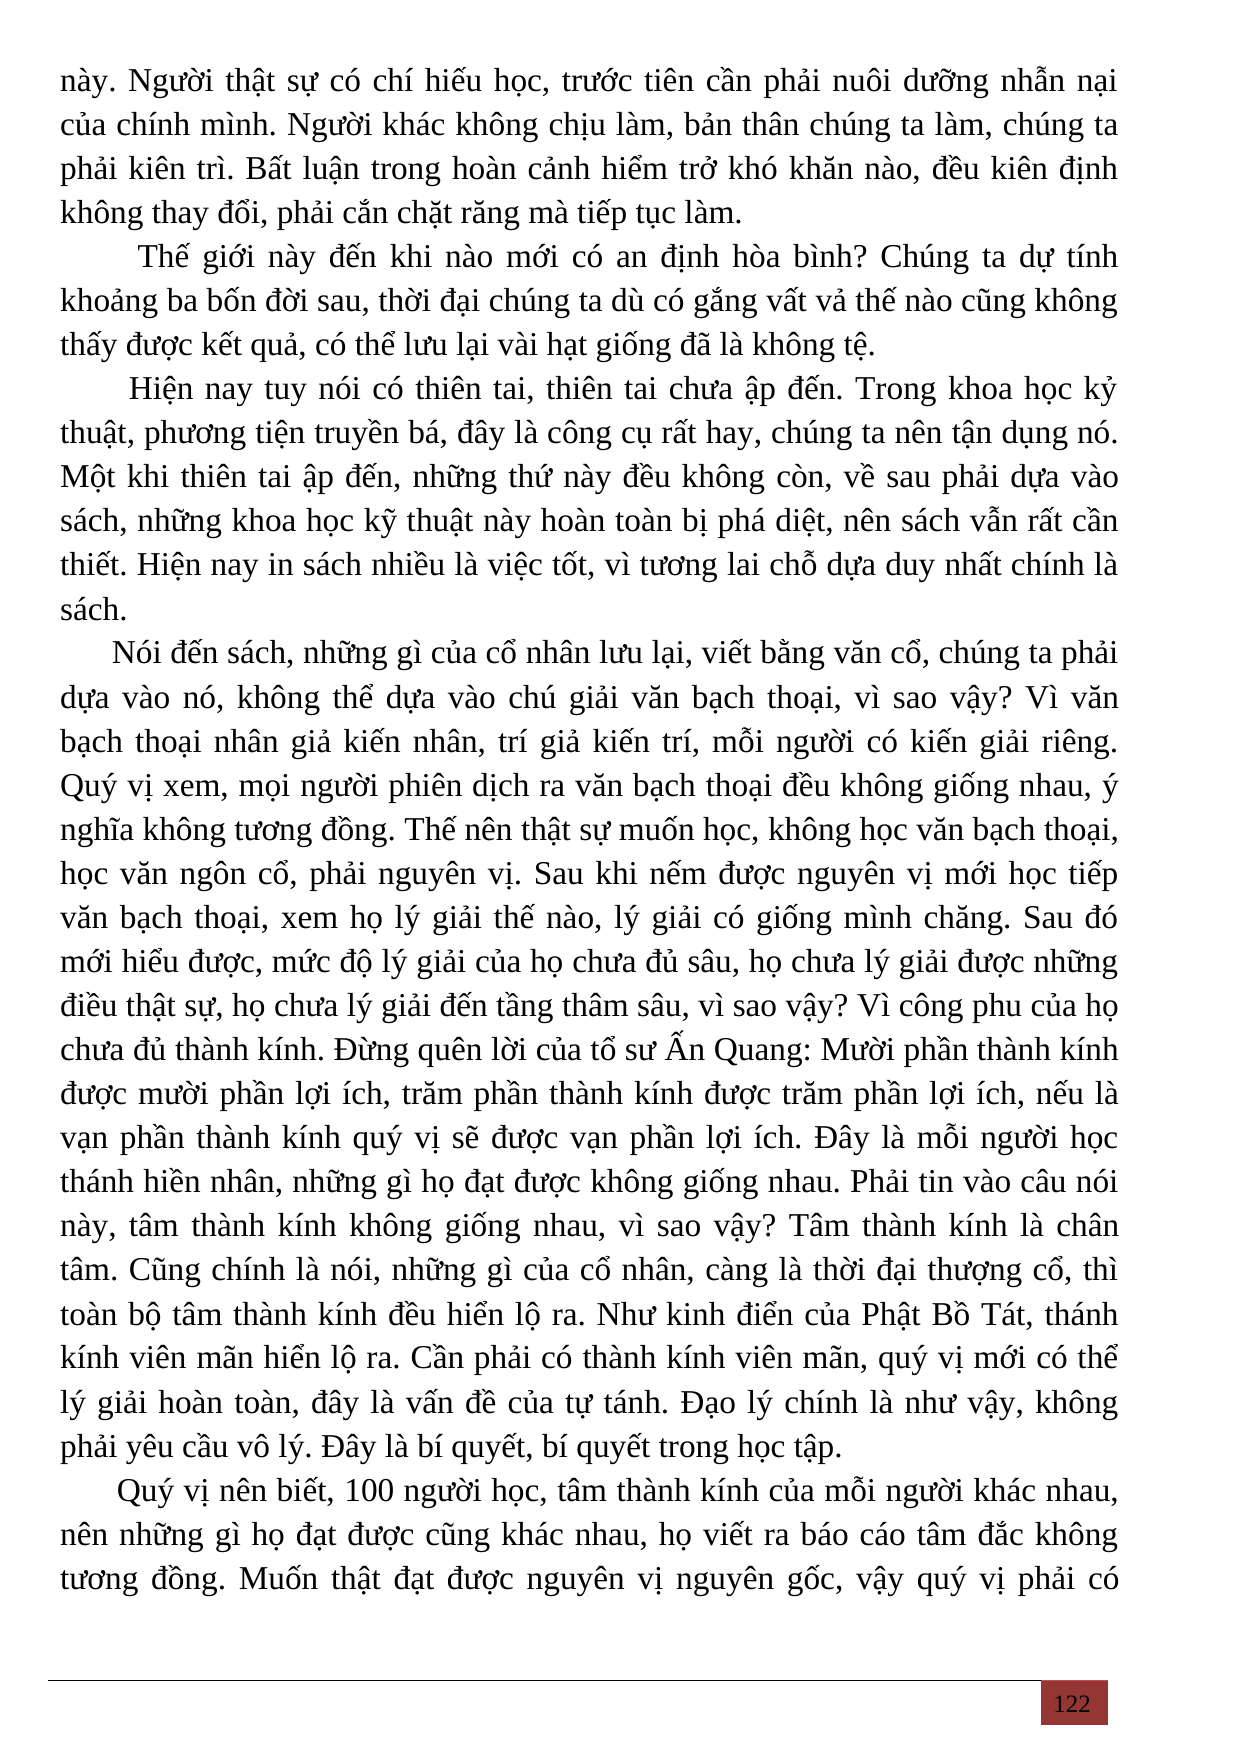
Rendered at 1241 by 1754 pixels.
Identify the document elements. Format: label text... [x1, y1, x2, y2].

text Hiện nay tuy nói có thiên tai, thiên tai chưa ập đến. Trong khoa học kỷ thuật, phương tiện truyền bá, đây là công cụ rất hay, chúng ta nên tận dụng nó. Một khi thiên tai ập đến, những thứ này đều không còn, về sau phải dựa vào sách, những khoa học kỹ thuật này hoàn toàn bị phá diệt, nên sách vẫn rất cần thiết. Hiện nay in sách nhiều là việc tốt, vì tương lai chỗ dựa duy nhất chính là sách. [60, 368, 1120, 627]
text Nói đến sách, những gì của cổ nhân lưu lại, viết bằng văn cổ, chúng ta phải dựa vào nó, không thể dựa vào chú giải văn bạch thoại, vì sao vậy? Vì văn bạch thoại nhân giả kiến nhân, trí giả kiến trí, mỗi người có kiến giải riêng. Quý vị xem, mọi người phiên dịch ra văn bạch thoại đều không giống nhau, ý nghĩa không tương đồng. Thế nên thật sự muốn học, không học văn bạch thoại, học văn ngôn cổ, phải nguyên vị. Sau khi nếm được nguyên vị mới học tiếp văn bạch thoại, xem họ lý giải thế nào, lý giải có giống mình chăng. Sau đó mới hiểu được, mức độ lý giải của họ chưa đủ sâu, họ chưa lý giải được những điều thật sự, họ chưa lý giải đến tầng thâm sâu, vì sao vậy? Vì công phu của họ chưa đủ thành kính. Đừng quên lời của tổ sư Ấn Quang: Mười phần thành kính được mười phần lợi ích, trăm phần thành kính được trăm phần lợi ích, nếu là vạn phần thành kính quý vị sẽ được vạn phần lợi ích. Đây là mỗi người học thánh hiền nhân, những gì họ đạt được không giống nhau. Phải tin vào câu nói này, tâm thành kính không giống nhau, vì sao vậy? Tâm thành kính là chân tâm. Cũng chính là nói, những gì của cổ nhân, càng là thời đại thượng cổ, thì toàn bộ tâm thành kính đều hiển lộ ra. Như kinh điển của Phật Bồ Tát, thánh kính viên mãn hiển lộ ra. Cần phải có thành kính viên mãn, quý vị mới có thể lý giải hoàn toàn, đây là vấn đề của tự tánh. Đạo lý chính là như vậy, không phải yêu cầu vô lý. Đây là bí quyết, bí quyết trong học tập. [60, 633, 1120, 1464]
text Thế giới này đến khi nào mới có an định hòa bình? Chúng ta dự tính khoảng ba bốn đời sau, thời đại chúng ta dù có gắng vất vả thế nào cũng không thấy được kết quả, có thể lưu lại vài hạt giống đã là không tệ. [60, 236, 1120, 363]
